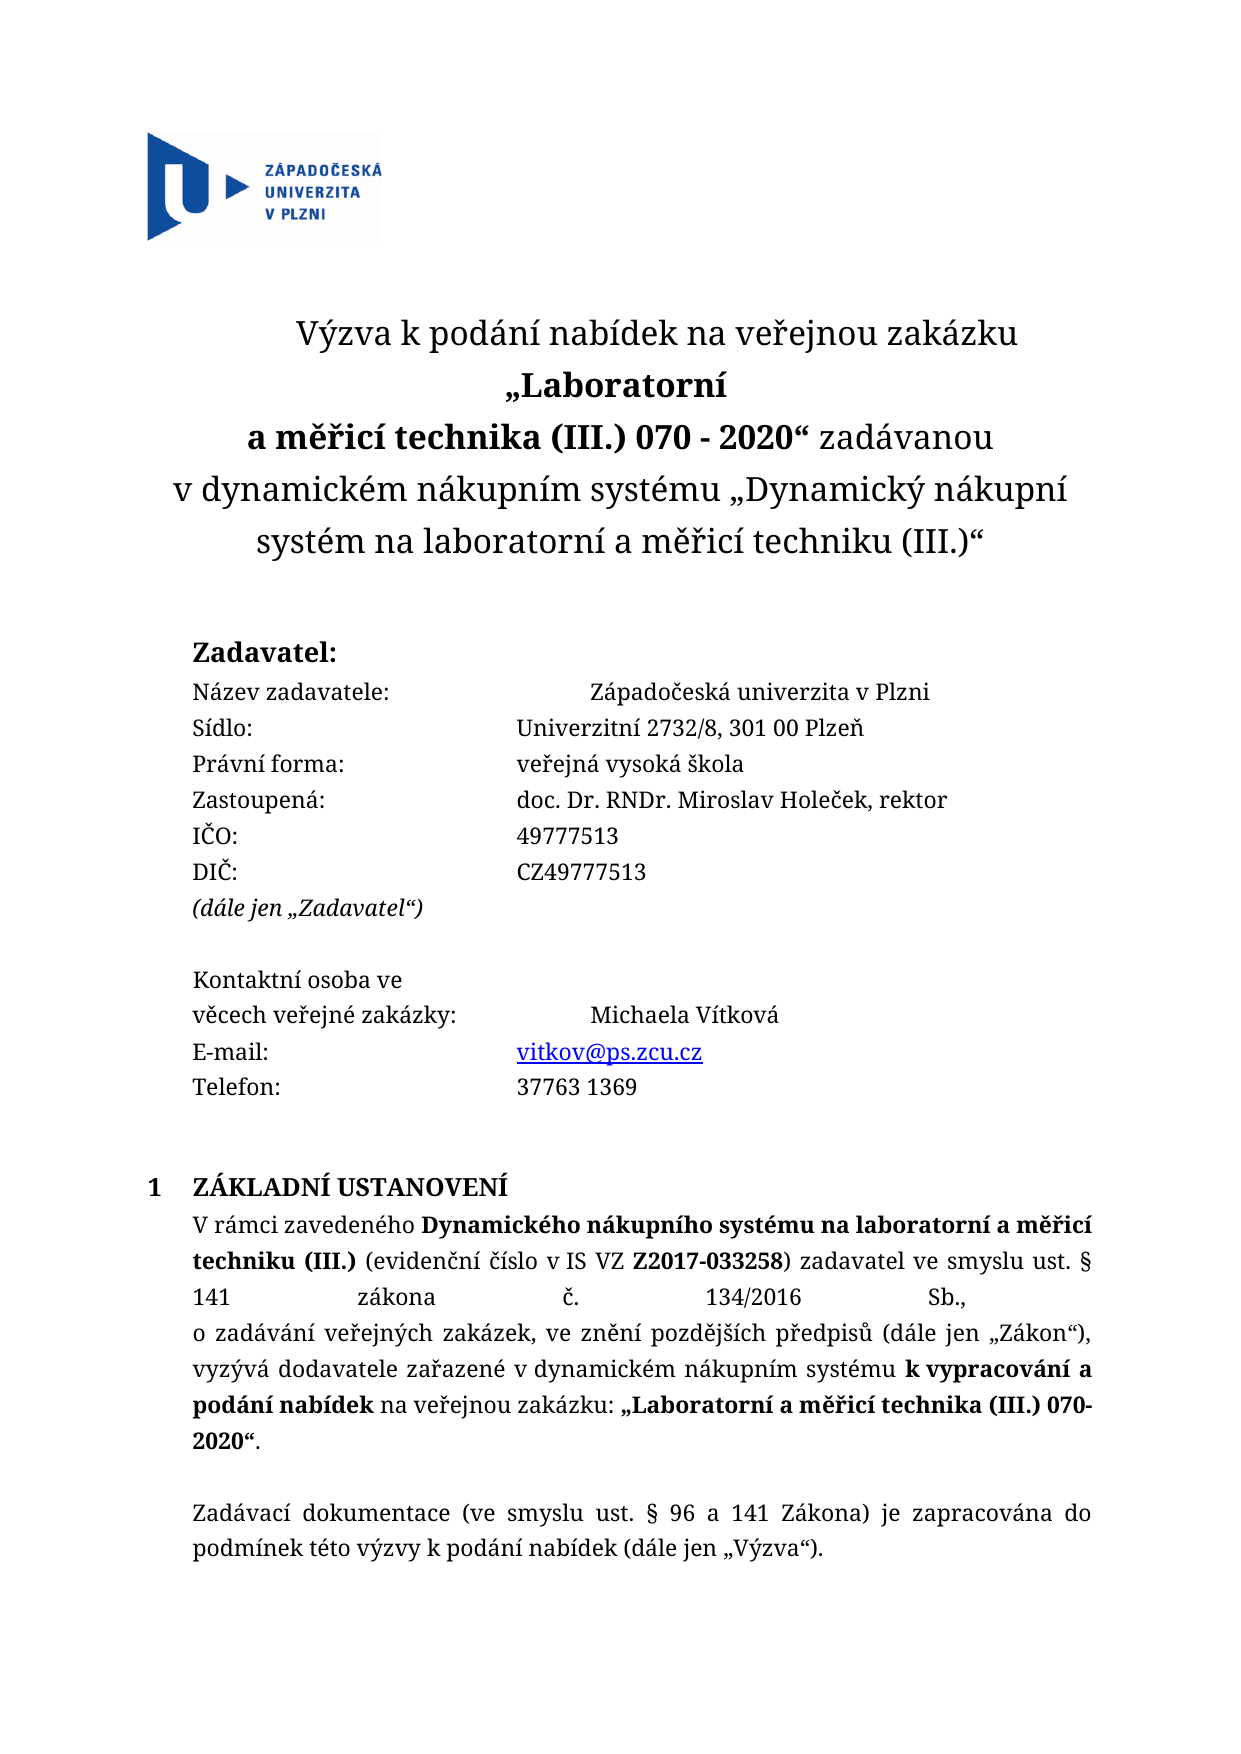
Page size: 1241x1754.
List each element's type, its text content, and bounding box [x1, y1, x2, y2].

text Výzva k podání nabídek na veřejnou zakázku „Laboratorní a měřicí technika (III.) 070 - 2020“ zadávanou v dynamickém nákupním systému „Dynamický nákupní systém na laboratorní a měřicí techniku (III.)“ [148, 309, 1093, 564]
text Kontaktní osoba ve věcech veřejné zakázky: Michaela Vítková [192, 963, 1093, 1031]
text DIČ: CZ49777513 [148, 856, 1093, 887]
text Název zadavatele: Západočeská univerzita v Plzni [148, 676, 1093, 707]
text (dále jen „Zadavatel“) [148, 892, 1093, 923]
text IČO: 49777513 [148, 820, 1093, 851]
text Právní forma: veřejná vysoká škola [148, 748, 1093, 779]
picture [147, 132, 382, 241]
text Zastoupená: doc. Dr. RNDr. Miroslav Holeček, rektor [192, 784, 1093, 815]
text Sídlo: Univerzitní 2732/8, 301 00 Plzeň [148, 712, 1093, 743]
text V rámci zavedeného Dynamického nákupního systému na laboratorní a měřicí techniku (III.) (evidenční číslo v IS VZ Z2017-033258) zadavatel ve smyslu ust. § 141 zákona č. 134/2016 Sb., o zadávání veřejných zakázek, ve znění pozdějších předpisů (dále jen „Zákon“), vyzývá dodavatele zařazené v dynamickém nákupním systému k vypracování a podání nabídek na veřejnou zakázku: „Laboratorní a měřicí technika (III.) 070- 2020“. [192, 1209, 1093, 1456]
text Zadavatel: [192, 634, 1093, 671]
text Telefon: 37763 1369 [148, 1071, 1093, 1103]
text Zadávací dokumentace (ve smyslu ust. § 96 a 141 Zákona) je zapracována do podmínek této výzvy k podání nabídek (dále jen „Výzva“). [192, 1496, 1093, 1564]
subtitle ZÁKLADNÍ USTANOVENÍ [148, 1170, 1093, 1204]
text E-mail: vitkov@ps.zcu.cz [148, 1035, 1093, 1067]
